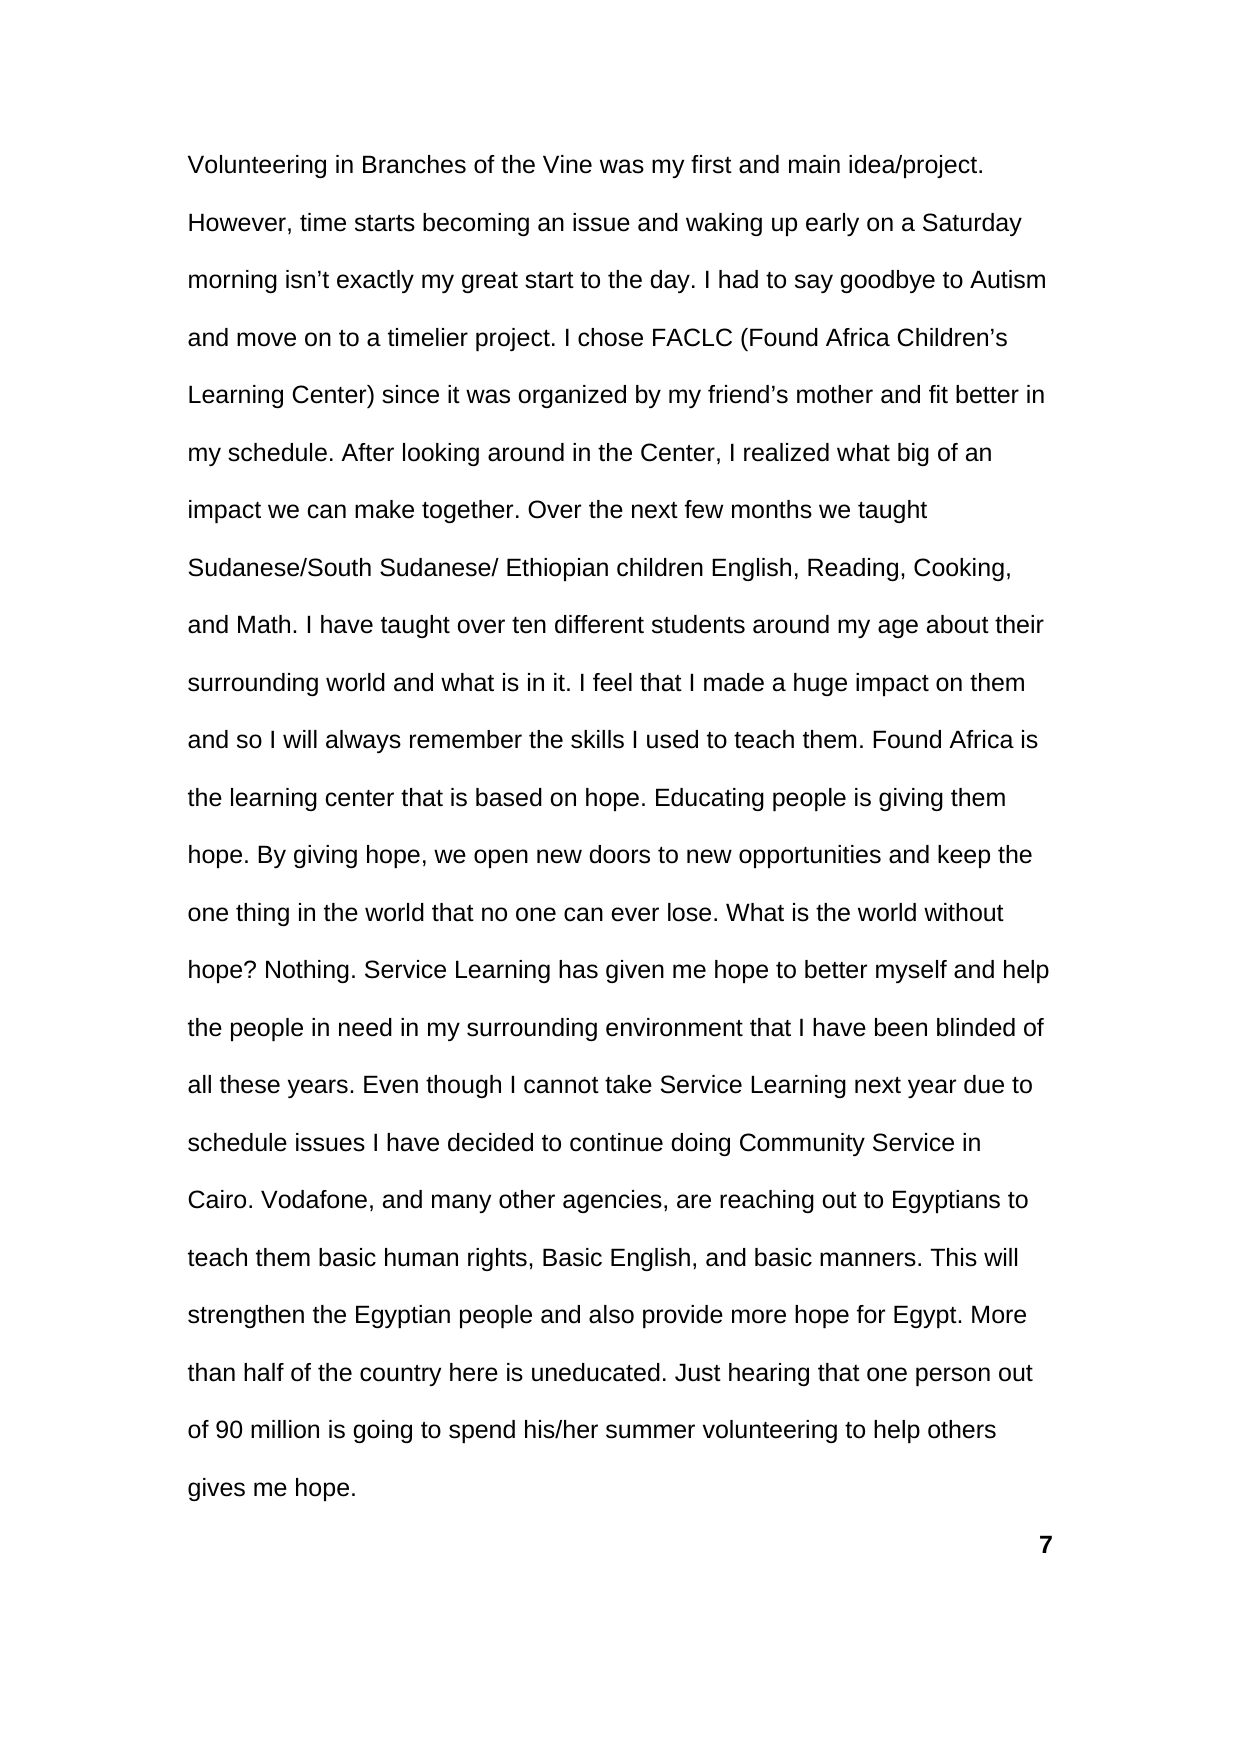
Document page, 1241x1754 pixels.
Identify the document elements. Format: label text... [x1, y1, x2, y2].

text 7 [187, 1530, 1053, 1559]
text Volunteering in Branches of the Vine was my first and main idea/project. However, time starts becoming an issue and waking up early on a Saturday morning isn’t exactly my great start to the day. I had to say goodbye to Autism and move on to a timelier project. I chose FACLC (Found Africa Children’s Learning Center) since it was organized by my friend’s mother and fit better in my schedule. After looking around in the Center, I realized what big of an impact we can make together. Over the next few months we taught Sudanese/South Sudanese/ Ethiopian children English, Reading, Cooking, and Math. I have taught over ten different students around my age about their surrounding world and what is in it. I feel that I made a huge impact on them and so I will always remember the skills I used to teach them. Found Africa is the learning center that is based on hope. Educating people is giving them hope. By giving hope, we open new doors to new opportunities and keep the one thing in the world that no one can ever lose. What is the world without hope? Nothing. Service Learning has given me hope to better myself and help the people in need in my surrounding environment that I have been blinded of all these years. Even though I cannot take Service Learning next year due to schedule issues I have decided to continue doing Community Service in Cairo. Vodafone, and many other agencies, are reaching out to Egyptians to teach them basic human rights, Basic English, and basic manners. This will strengthen the Egyptian people and also provide more hope for Egypt. More than half of the country here is uneducated. Just hearing that one person out of 90 million is going to spend his/her summer volunteering to help others gives me hope. [187, 150, 1053, 1501]
